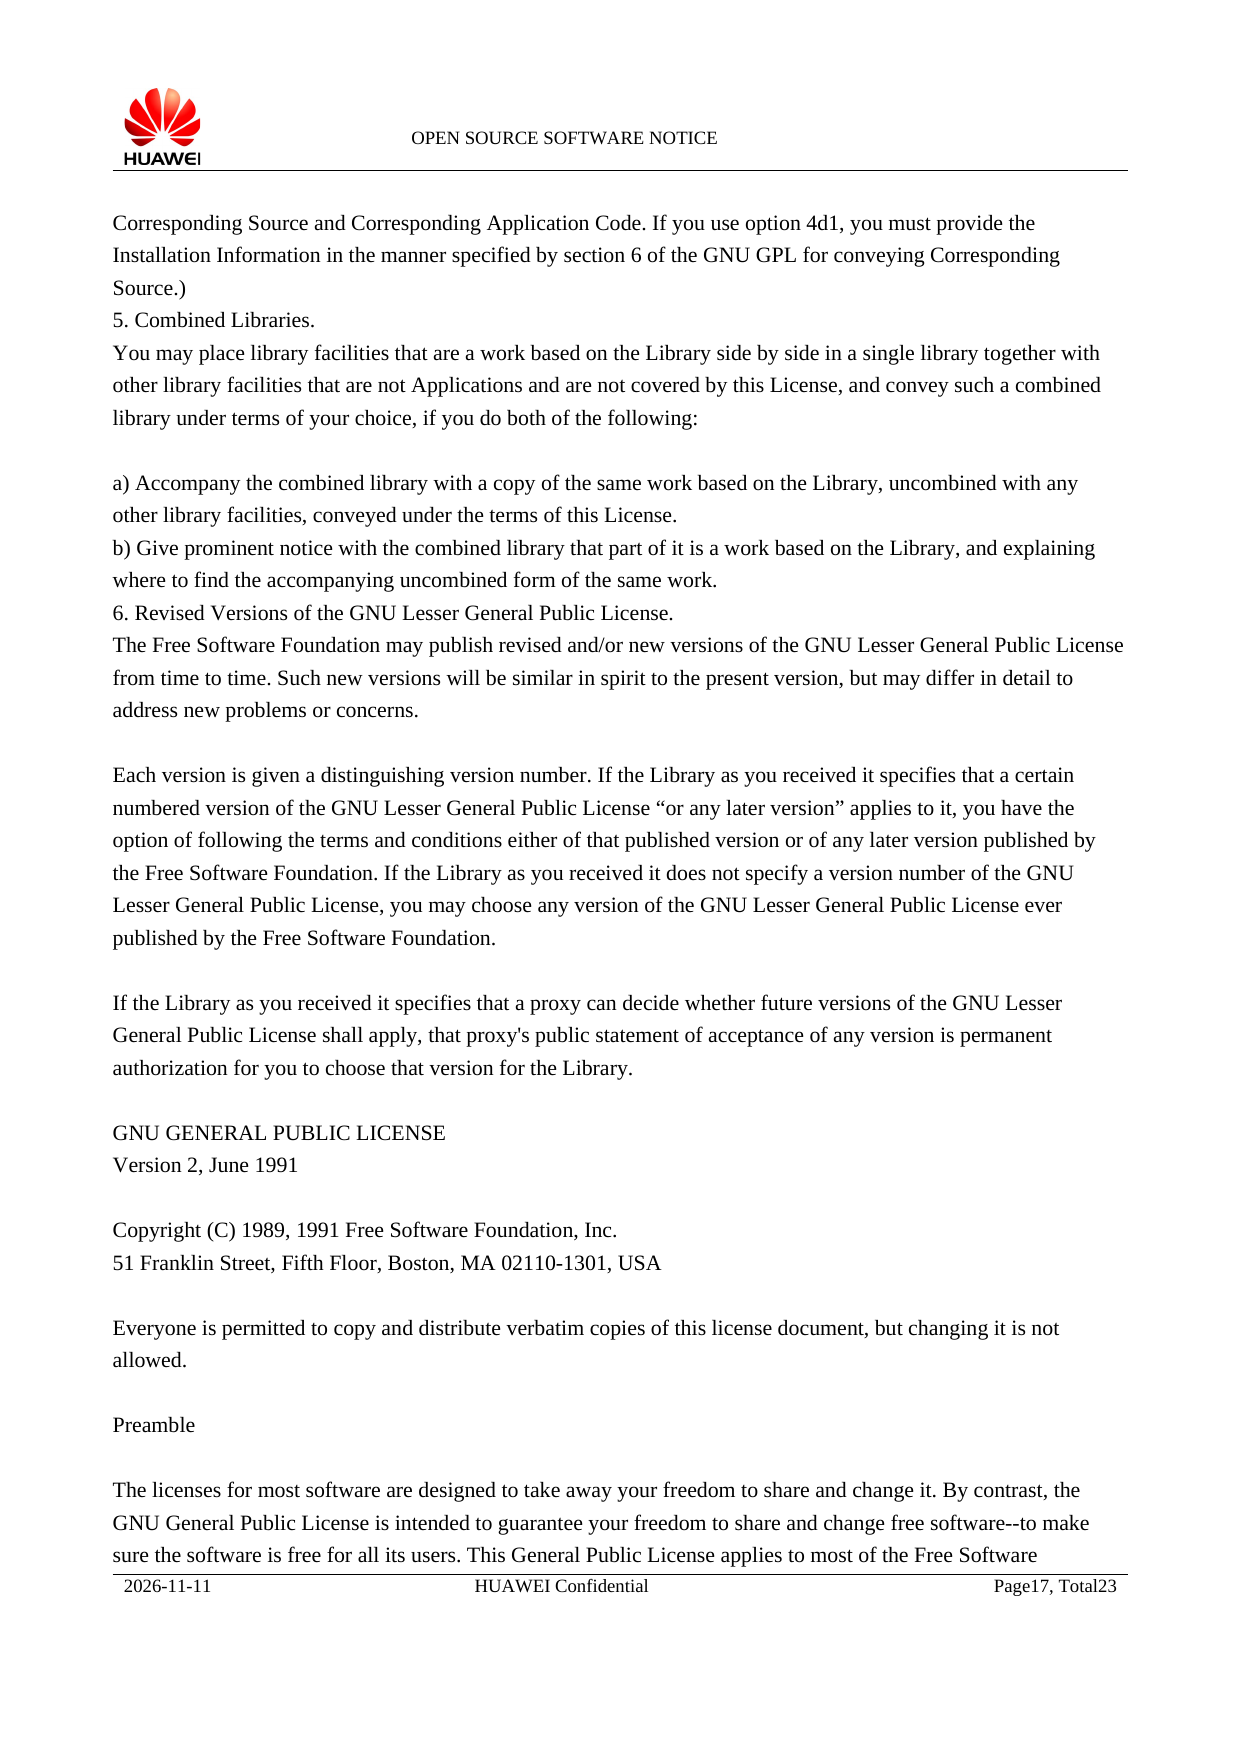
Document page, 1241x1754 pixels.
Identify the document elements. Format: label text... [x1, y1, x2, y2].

picture [124, 88, 201, 165]
